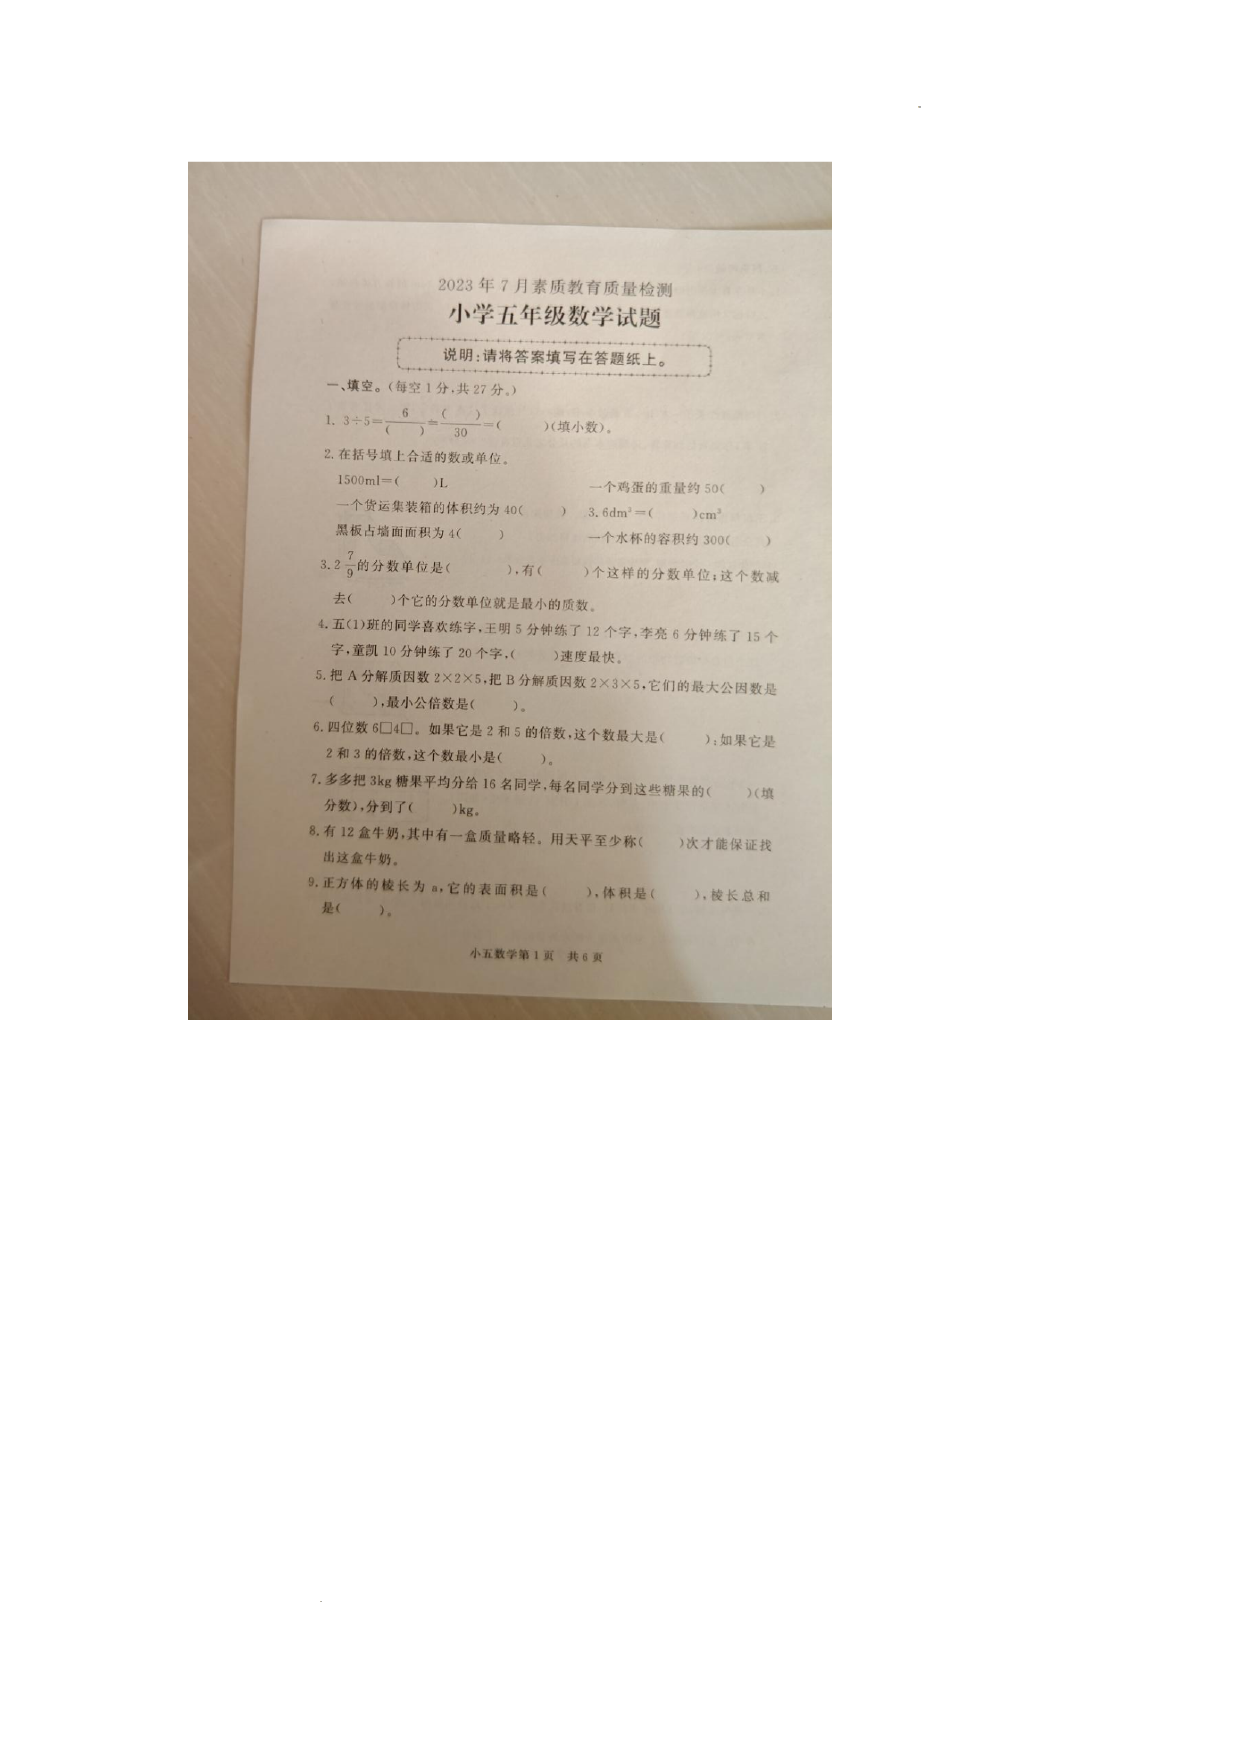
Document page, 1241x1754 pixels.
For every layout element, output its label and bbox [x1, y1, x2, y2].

picture [188, 163, 832, 1020]
